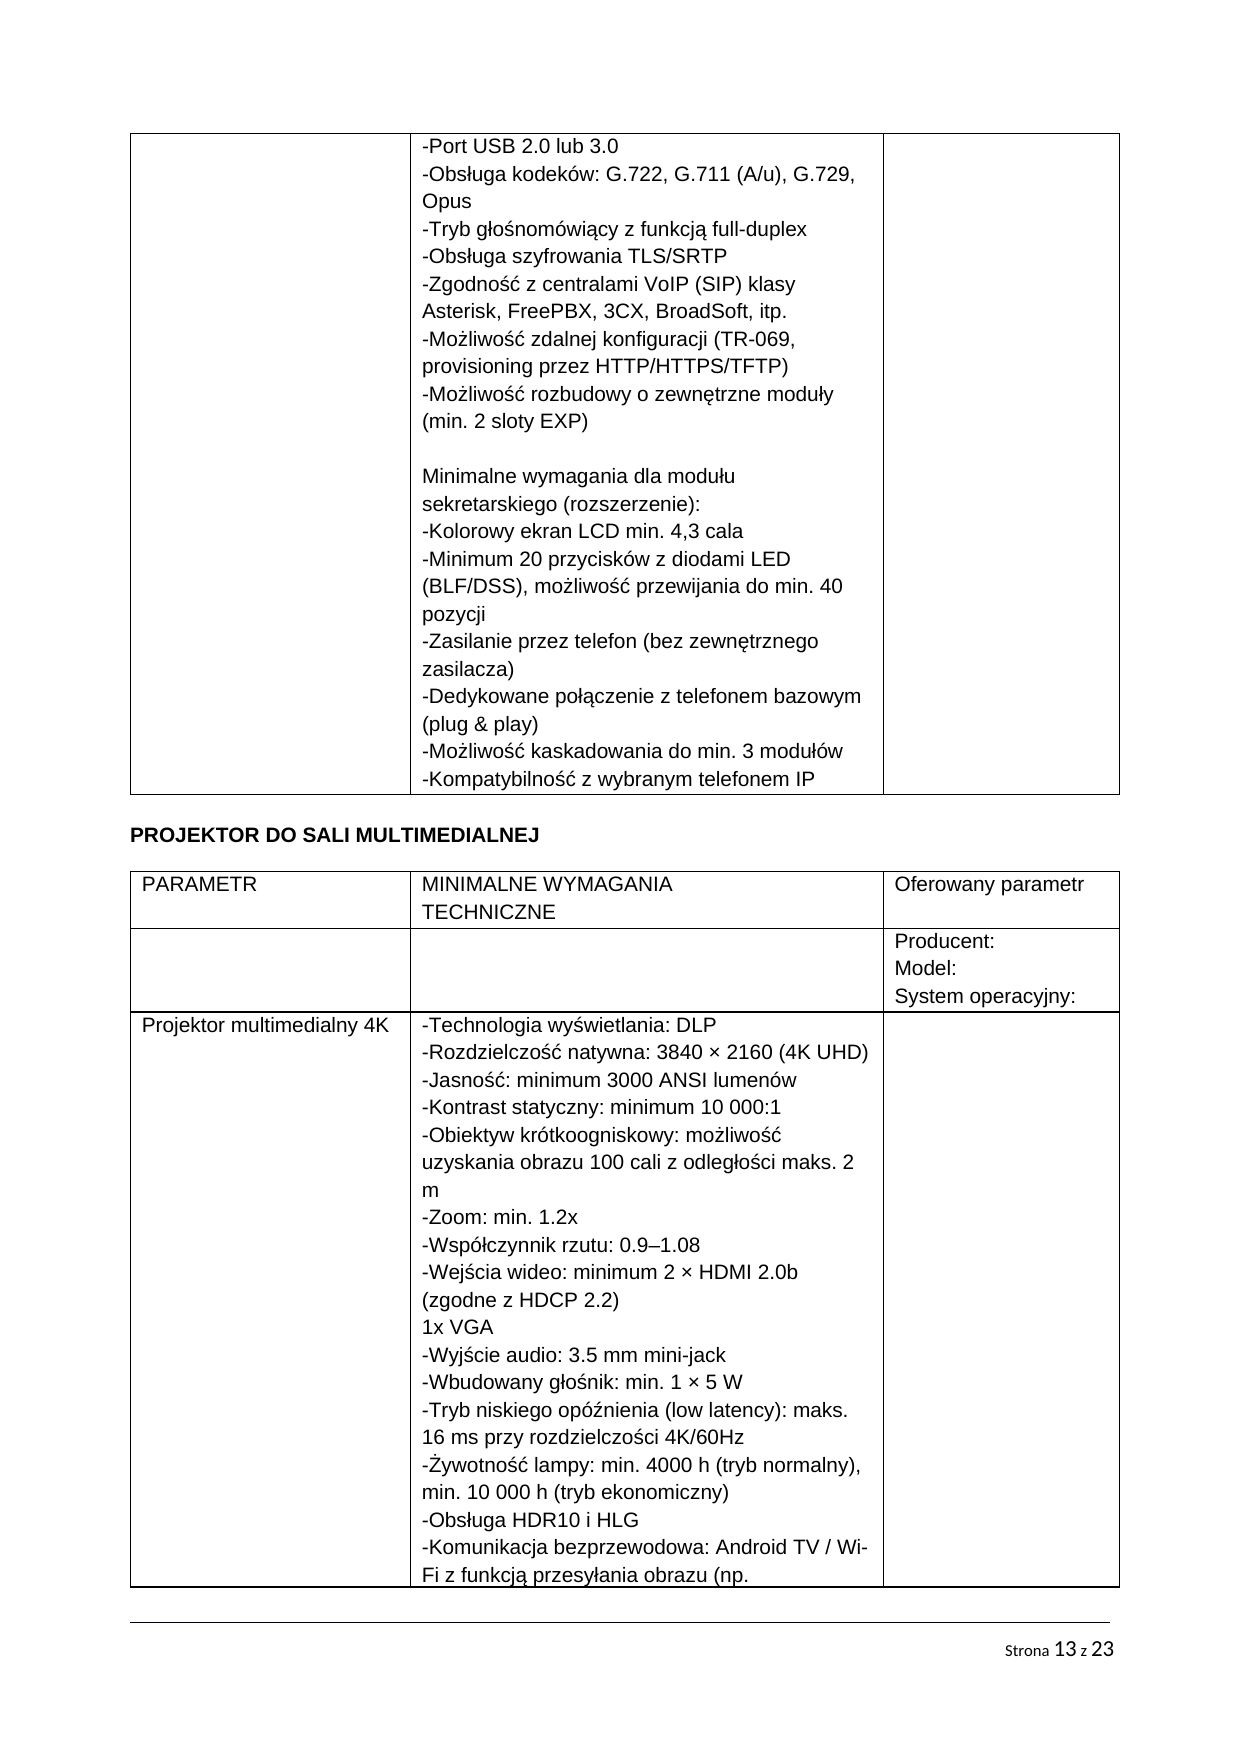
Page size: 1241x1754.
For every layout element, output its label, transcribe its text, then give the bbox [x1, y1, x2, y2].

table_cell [411, 1013, 883, 1586]
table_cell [131, 1013, 410, 1586]
table_header PARAMETR [131, 872, 410, 927]
table_cell [131, 929, 410, 1011]
table_header Oferowany parametr [884, 872, 1119, 927]
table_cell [131, 134, 410, 794]
table_cell [884, 134, 1119, 794]
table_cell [411, 134, 883, 794]
table_cell [884, 1013, 1119, 1586]
table_header MINIMALNE WYMAGANIA TECHNICZNE [411, 872, 883, 927]
table_cell [411, 929, 883, 1011]
text PROJEKTOR DO SALI MULTIMEDIALNEJ [130, 823, 1110, 847]
table_cell Producent: Model: System operacyjny: [884, 929, 1119, 1011]
